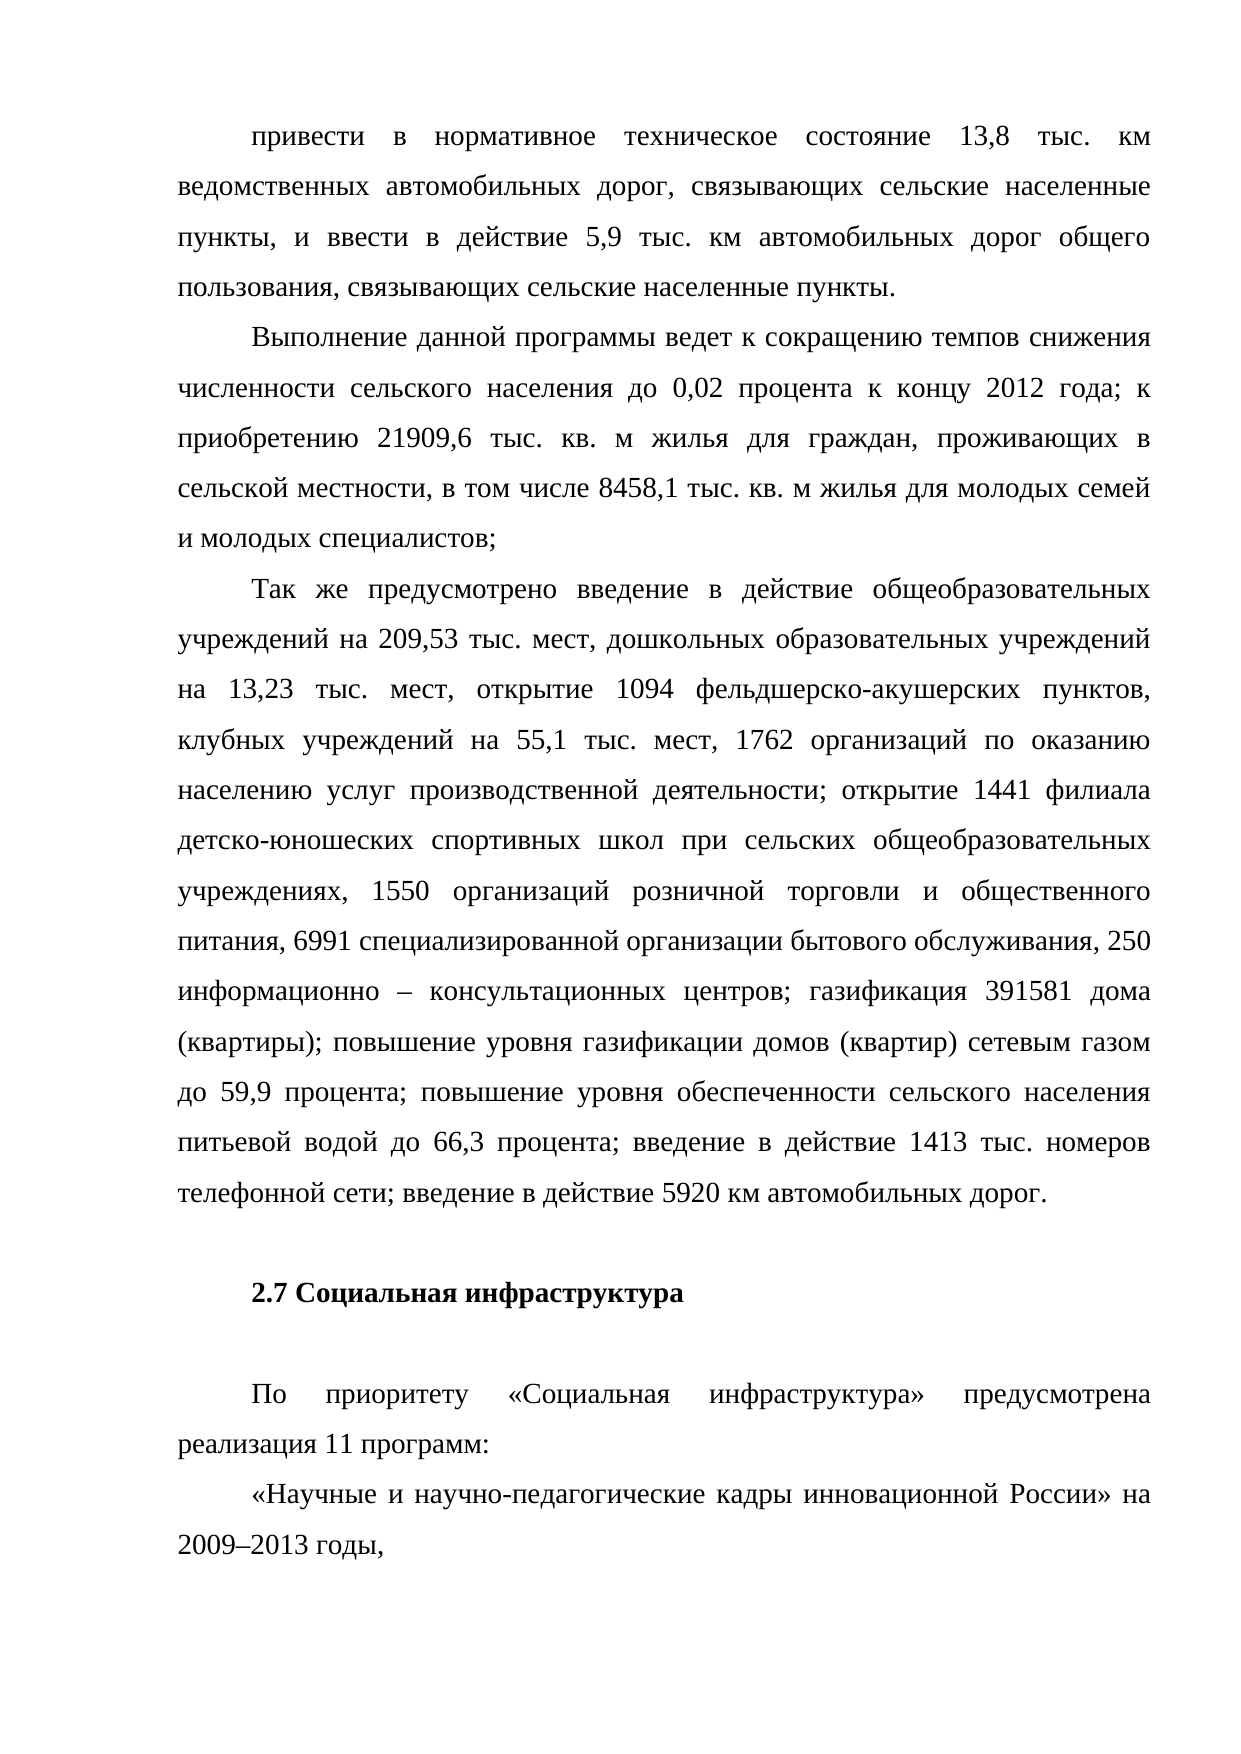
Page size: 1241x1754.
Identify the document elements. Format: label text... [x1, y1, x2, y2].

text Выполнение данной программы ведет к сокращению темпов снижения численности сельского населения до 0,02 процента к концу 2012 года; к приобретению 21909,6 тыс. кв. м жилья для граждан, проживающих в сельской местности, в том числе 8458,1 тыс. кв. м жилья для молодых семей и молодых специалистов; [177, 319, 1152, 554]
text привести в нормативное техническое состояние 13,8 тыс. км ведомственных автомобильных дорог, связывающих сельские населенные пункты, и ввести в действие 5,9 тыс. км автомобильных дорог общего пользования, связывающих сельские населенные пункты. [177, 118, 1152, 303]
text По приоритету «Социальная инфраструктура» предусмотрена реализация 11 программ: [177, 1376, 1152, 1460]
text «Научные и научно-педагогические кадры инновационной России» на 2009–2013 годы, [177, 1477, 1152, 1560]
text 2.7 Социальная инфраструктура [177, 1275, 1152, 1309]
text Так же предусмотрено введение в действие общеобразовательных учреждений на 209,53 тыс. мест, дошкольных образовательных учреждений на 13,23 тыс. мест, открытие 1094 фельдшерско-акушерских пунктов, клубных учреждений на 55,1 тыс. мест, 1762 организаций по оказанию населению услуг производственной деятельности; открытие 1441 филиала детско-юношеских спортивных школ при сельских общеобразовательных учреждениях, 1550 организаций розничной торговли и общественного питания, 6991 специализированной организации бытового обслуживания, 250 информационно – консультационных центров; газификация 391581 дома (квартиры); повышение уровня газификации домов (квартир) сетевым газом до 59,9 процента; повышение уровня обеспеченности сельского населения питьевой водой до 66,3 процента; введение в действие 1413 тыс. номеров телефонной сети; введение в действие 5920 км автомобильных дорог. [177, 571, 1152, 1208]
